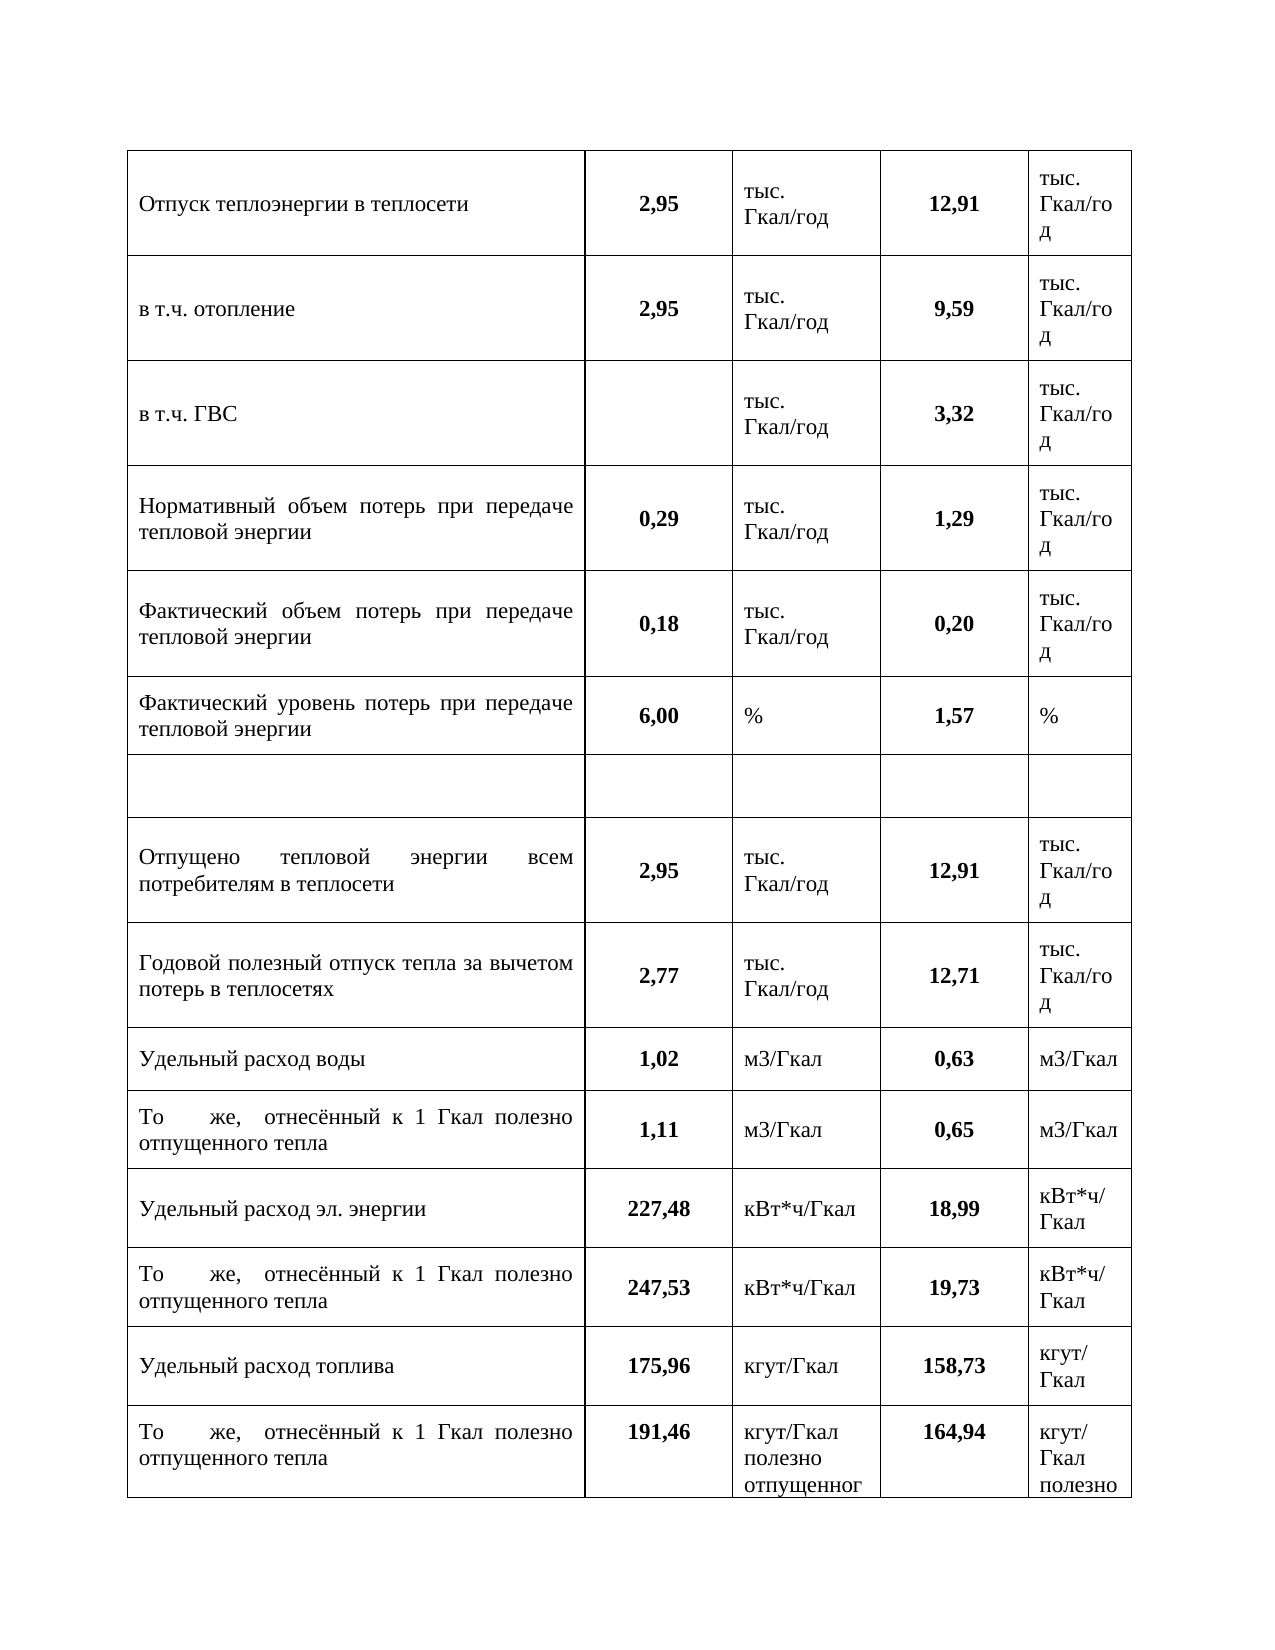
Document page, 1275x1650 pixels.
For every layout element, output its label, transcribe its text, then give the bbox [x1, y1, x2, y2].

table_cell тыс. Гкал/год [733, 923, 880, 1027]
table_cell тыс. Гкал/год [733, 466, 880, 570]
table_cell [733, 755, 880, 817]
table_cell 158,73 [881, 1327, 1028, 1404]
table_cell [733, 1406, 880, 1497]
table_cell кгут/Гкал [733, 1327, 880, 1404]
table_cell 1,11 [586, 1091, 732, 1168]
table_cell тыс. Гкал/год [733, 361, 880, 465]
table_cell Фактический объем потерь при передаче тепловой энергии [128, 571, 584, 676]
table_cell 0,63 [881, 1028, 1028, 1089]
table_cell тыс. Гкал/год [1029, 818, 1131, 922]
table_cell тыс. Гкал/год [1029, 361, 1131, 465]
table_cell кВт*ч/Гкал [1029, 1169, 1131, 1247]
table_cell Нормативный объем потерь при передаче тепловой энергии [128, 466, 584, 570]
table_cell 164,94 [881, 1406, 1028, 1497]
table_cell 247,53 [586, 1248, 732, 1326]
table_cell Удельный расход топлива [128, 1327, 584, 1404]
table_cell 2,95 [586, 818, 732, 922]
table_cell тыс. Гкал/год [733, 256, 880, 360]
table_cell Отпуск теплоэнергии в теплосети [128, 151, 584, 255]
table_cell 12,91 [881, 151, 1028, 255]
table_cell Удельный расход воды [128, 1028, 584, 1089]
table_cell То же, отнесённый к 1 Гкал полезно отпущенного тепла [128, 1248, 584, 1326]
table_cell То же, отнесённый к 1 Гкал полезно отпущенного тепла [128, 1091, 584, 1168]
table_cell [586, 755, 732, 817]
table_cell тыс. Гкал/год [733, 818, 880, 922]
table_cell 3,32 [881, 361, 1028, 465]
table_cell 0,65 [881, 1091, 1028, 1168]
table_cell % [1029, 677, 1131, 754]
table_cell 2,77 [586, 923, 732, 1027]
table_cell 0,18 [586, 571, 732, 676]
table_cell [1029, 755, 1131, 817]
table_cell 0,29 [586, 466, 732, 570]
table_cell м3/Гкал [733, 1091, 880, 1168]
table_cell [1029, 1406, 1131, 1497]
table_cell 9,59 [881, 256, 1028, 360]
table_cell [128, 755, 584, 817]
table_cell 12,71 [881, 923, 1028, 1027]
table_cell 191,46 [586, 1406, 732, 1497]
table_cell % [733, 677, 880, 754]
table_cell м3/Гкал [1029, 1091, 1131, 1168]
table_cell кВт*ч/Гкал [733, 1248, 880, 1326]
table_cell [586, 361, 732, 465]
table_cell Отпущено тепловой энергии всем потребителям в теплосети [128, 818, 584, 922]
table_cell 1,02 [586, 1028, 732, 1089]
table_cell кВт*ч/Гкал [733, 1169, 880, 1247]
table_cell 6,00 [586, 677, 732, 754]
table_cell кгут/Гкал [1029, 1327, 1131, 1404]
table_cell тыс. Гкал/год [733, 151, 880, 255]
table_cell 227,48 [586, 1169, 732, 1247]
table_cell в т.ч. ГВС [128, 361, 584, 465]
table_cell м3/Гкал [733, 1028, 880, 1089]
table_cell кВт*ч/Гкал [1029, 1248, 1131, 1326]
table_cell 2,95 [586, 256, 732, 360]
table_cell тыс. Гкал/год [1029, 466, 1131, 570]
table_cell Фактический уровень потерь при передаче тепловой энергии [128, 677, 584, 754]
table_cell 19,73 [881, 1248, 1028, 1326]
table_cell 18,99 [881, 1169, 1028, 1247]
table_cell Удельный расход эл. энергии [128, 1169, 584, 1247]
table_cell Годовой полезный отпуск тепла за вычетом потерь в теплосетях [128, 923, 584, 1027]
table_cell тыс. Гкал/год [1029, 256, 1131, 360]
table_cell тыс. Гкал/год [1029, 571, 1131, 676]
table_cell 2,95 [586, 151, 732, 255]
table_cell тыс. Гкал/год [733, 571, 880, 676]
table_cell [128, 1406, 584, 1497]
table_cell [881, 755, 1028, 817]
table_cell тыс. Гкал/год [1029, 923, 1131, 1027]
table_cell в т.ч. отопление [128, 256, 584, 360]
table_cell 175,96 [586, 1327, 732, 1404]
table_cell тыс. Гкал/год [1029, 151, 1131, 255]
table_cell 12,91 [881, 818, 1028, 922]
table_cell м3/Гкал [1029, 1028, 1131, 1089]
table_cell 1,57 [881, 677, 1028, 754]
table_cell 0,20 [881, 571, 1028, 676]
table_cell 1,29 [881, 466, 1028, 570]
